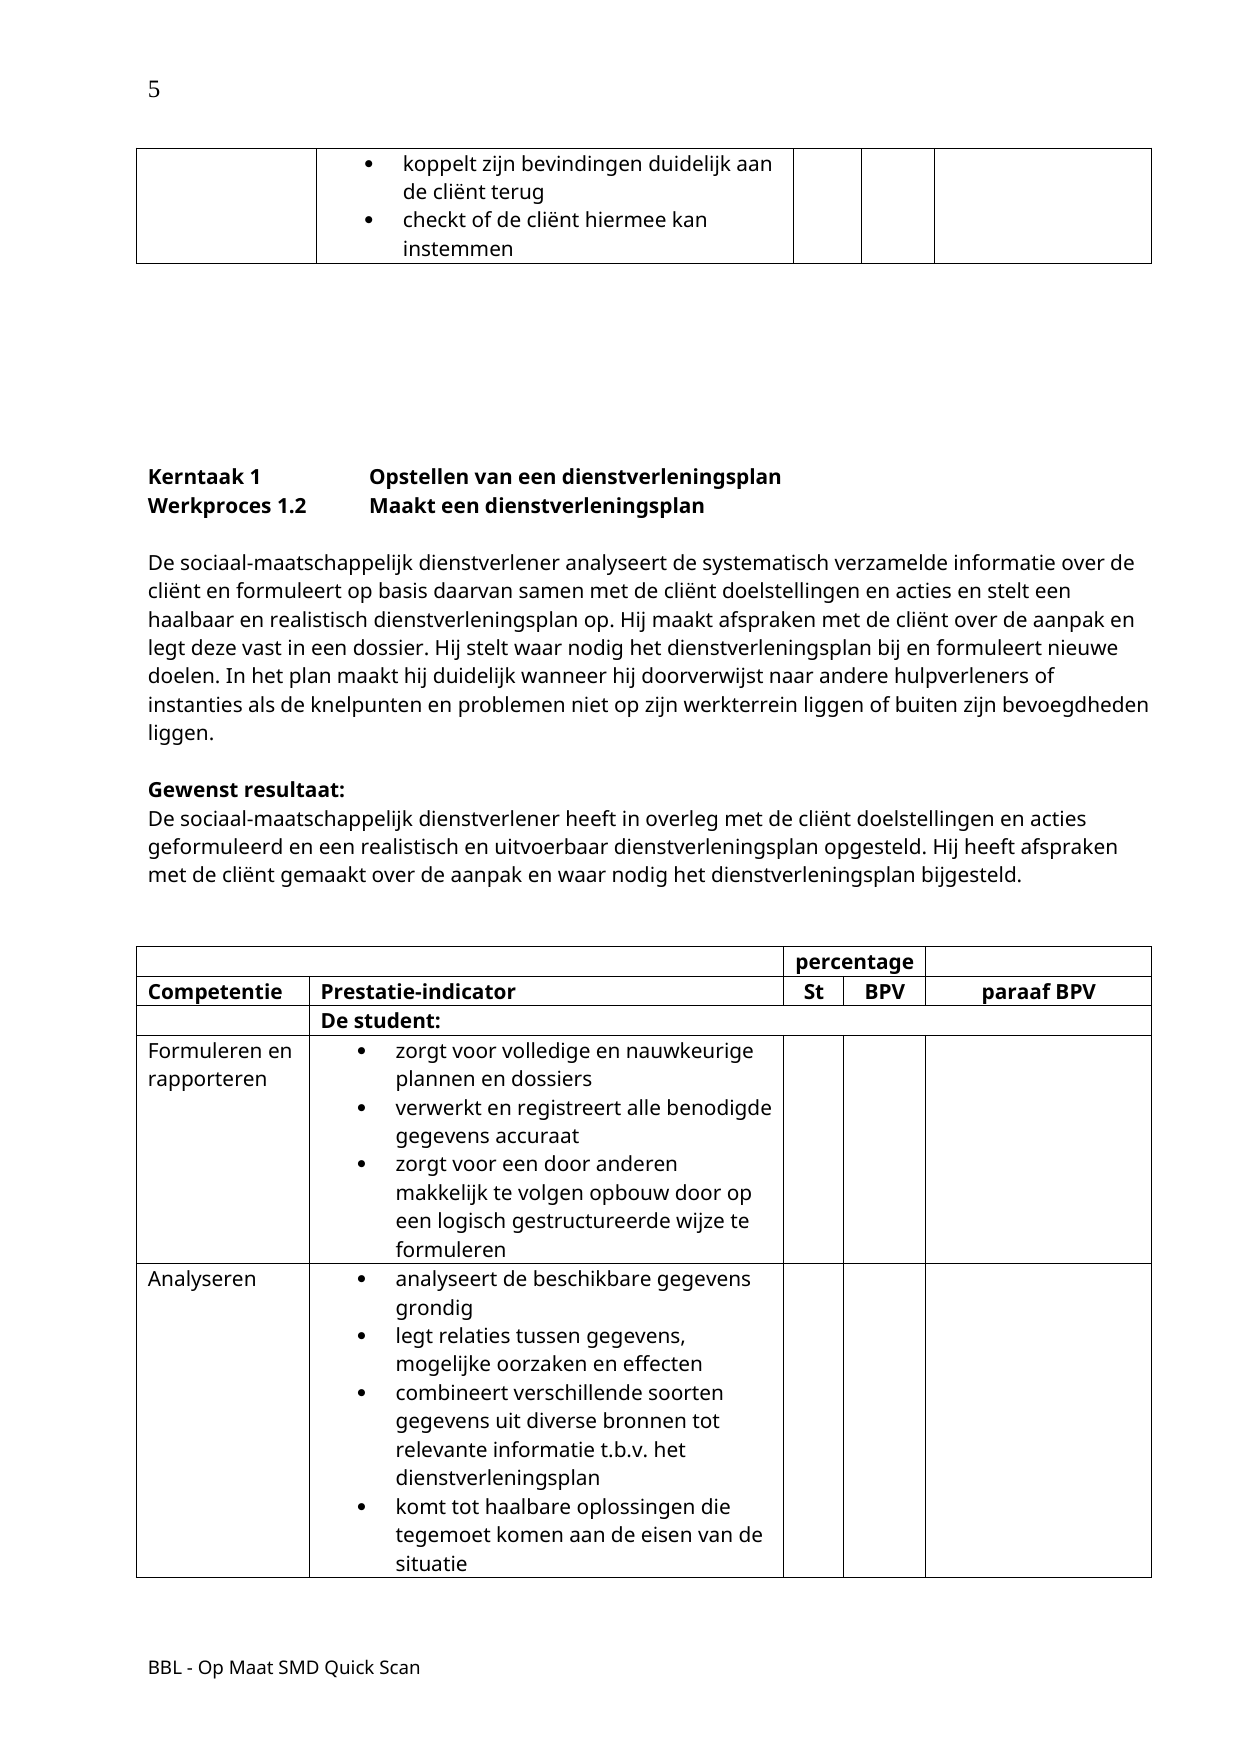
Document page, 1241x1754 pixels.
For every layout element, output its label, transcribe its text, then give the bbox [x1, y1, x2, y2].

table_cell zorgt voor volledige en nauwkeurige plannen en dossiers verwerkt en registreert alle benodigde gegevens accuraat zorgt voor een door anderen makkelijk te volgen opbouw door op een logisch gestructureerde wijze te formuleren [310, 1036, 783, 1263]
text Werkproces 1.2 Maakt een dienstverleningsplan [148, 491, 1152, 519]
table_cell St [784, 977, 843, 1005]
table_cell Formuleren en rapporteren [137, 1036, 309, 1263]
table_cell [926, 1264, 1151, 1577]
table_header [926, 947, 1151, 976]
table_cell [862, 149, 934, 262]
text De sociaal-maatschappelijk dienstverlener analyseert de systematisch verzamelde informatie over de cliënt en formuleert op basis daarvan samen met de cliënt doelstellingen en acties en stelt een haalbaar en realistisch dienstverleningsplan op. Hij maakt afspraken met de cliënt over de aanpak en legt deze vast in een dossier. Hij stelt waar nodig het dienstverleningsplan bij en formuleert nieuwe doelen. In het plan maakt hij duidelijk wanneer hij doorverwijst naar andere hulpverleners of instanties als de knelpunten en problemen niet op zijn werkterrein liggen of buiten zijn bevoegdheden liggen. [148, 548, 1152, 747]
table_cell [317, 149, 793, 262]
table_cell Competentie [137, 977, 309, 1005]
text De sociaal-maatschappelijk dienstverlener heeft in overleg met de cliënt doelstellingen en acties geformuleerd en een realistisch en uitvoerbaar dienstverleningsplan opgesteld. Hij heeft afspraken met de cliënt gemaakt over de aanpak en waar nodig het dienstverleningsplan bijgesteld. [148, 804, 1152, 889]
table_cell [784, 1036, 843, 1263]
table_cell paraaf BPV [926, 977, 1151, 1005]
text Gewenst resultaat: [148, 775, 1152, 804]
table_cell Analyseren [137, 1264, 309, 1577]
table_cell Prestatie-indicator [310, 977, 783, 1005]
table_cell [794, 149, 861, 262]
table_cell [137, 149, 316, 262]
table_cell [844, 1264, 925, 1577]
table_header percentage [784, 947, 925, 976]
table_cell De student: [310, 1006, 1151, 1035]
table_cell [137, 1006, 309, 1035]
table_cell [844, 1036, 925, 1263]
table_cell [784, 1264, 843, 1577]
table_header [137, 947, 783, 976]
table_cell analyseert de beschikbare gegevens grondig legt relaties tussen gegevens, mogelijke oorzaken en effecten combineert verschillende soorten gegevens uit diverse bronnen tot relevante informatie t.b.v. het dienstverleningsplan komt tot haalbare oplossingen die tegemoet komen aan de eisen van de situatie [310, 1264, 783, 1577]
table_cell BPV [844, 977, 925, 1005]
table_cell [926, 1036, 1151, 1263]
text Kerntaak 1 Opstellen van een dienstverleningsplan [148, 462, 1152, 491]
table_cell [935, 149, 1151, 262]
